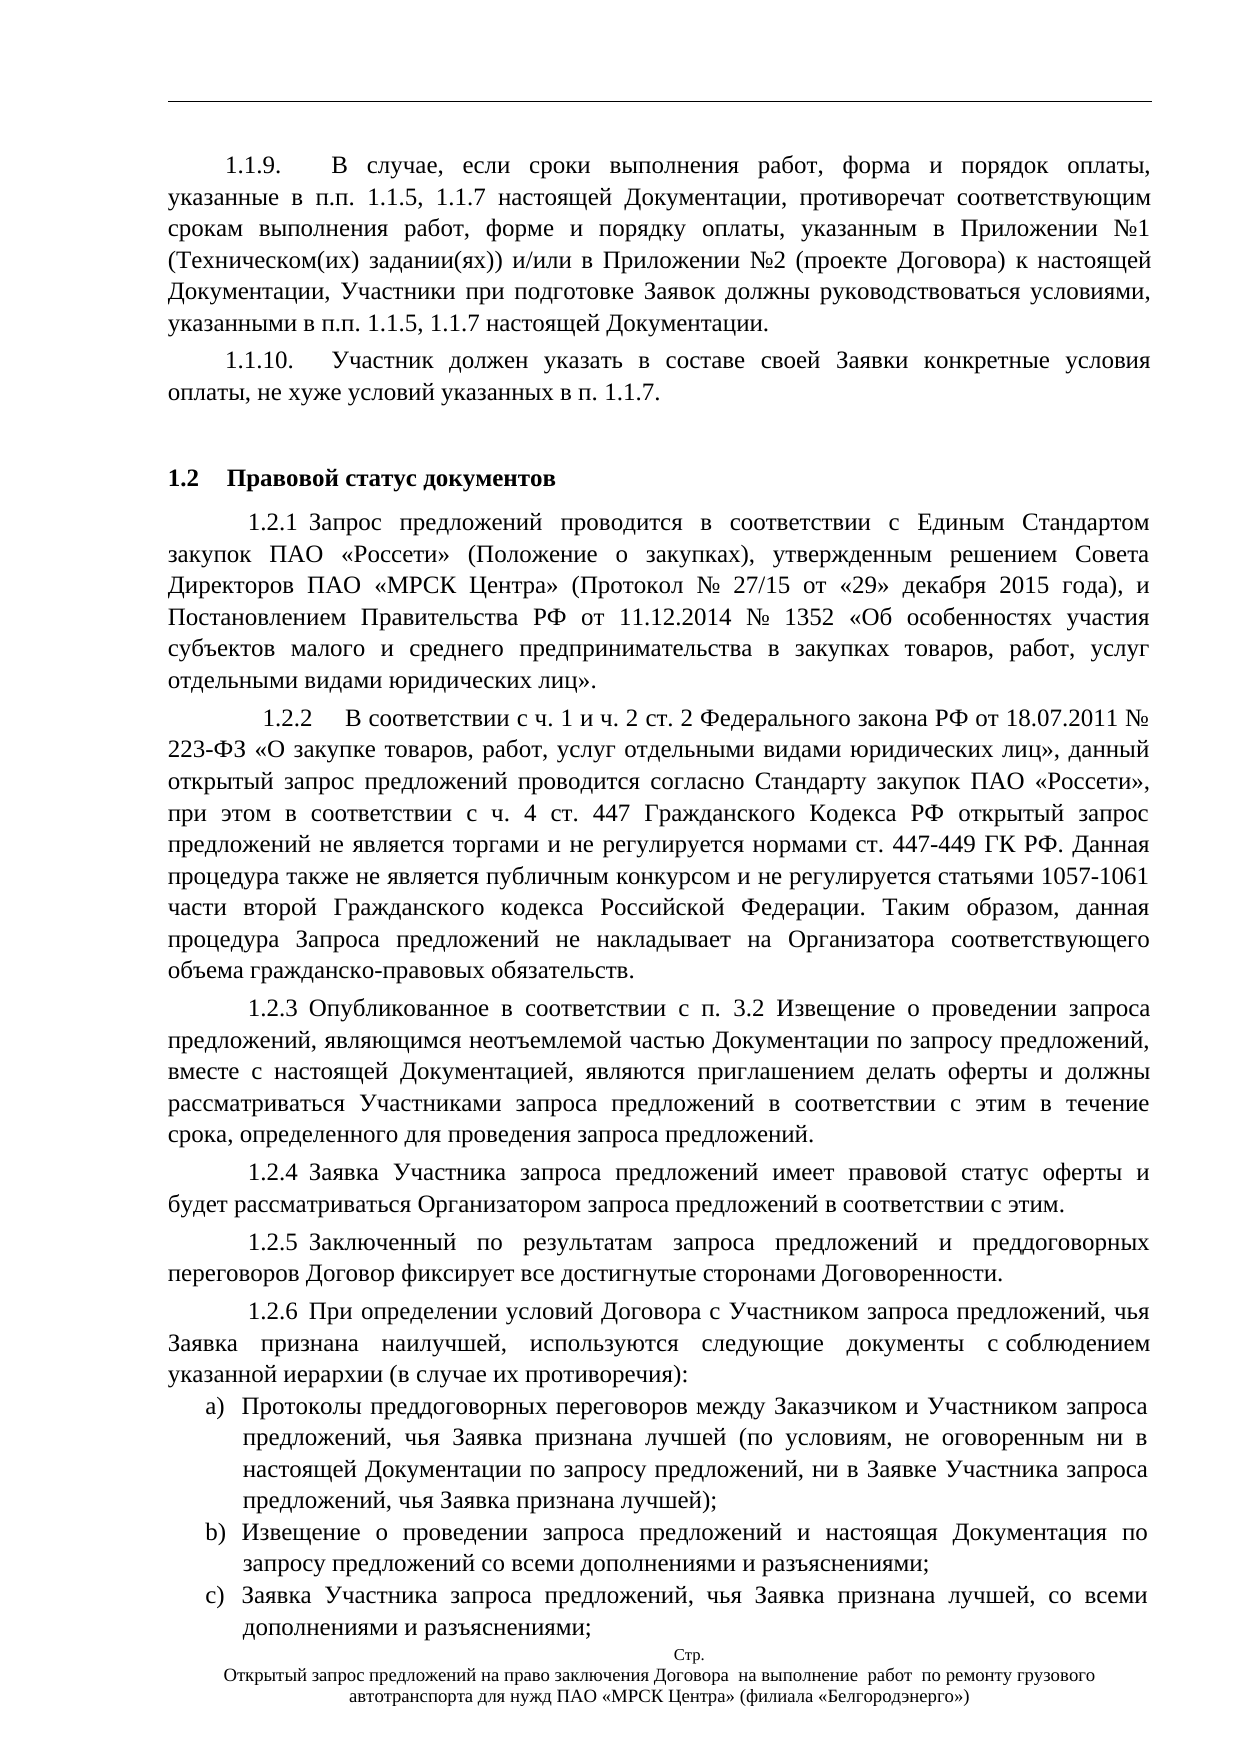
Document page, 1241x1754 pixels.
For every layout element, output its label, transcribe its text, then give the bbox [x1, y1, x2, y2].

subtitle Правовой статус документов [168, 463, 1152, 492]
list При определении условий Договора с Участником запроса предложений, чья Заявка признана наилучшей, используются следующие документы с соблюдением указанной иерархии (в случае их противоречия): [168, 1296, 1150, 1388]
list В соответствии с ч. 1 и ч. 2 ст. 2 Федерального закона РФ от 18.07.2011 № 223-ФЗ «О закупке товаров, работ, услуг отдельными видами юридических лиц», данный открытый запрос предложений проводится согласно Стандарту закупок ПАО «Россети», при этом в соответствии с ч. 4 ст. 447 Гражданского Кодекса РФ открытый запрос предложений не является торгами и не регулируется нормами ст. 447-449 ГК РФ. Данная процедура также не является публичным конкурсом и не регулируется статьями 1057-1061 части второй Гражданского кодекса Российской Федерации. Таким образом, данная процедура Запроса предложений не накладывает на Организатора соответствующего объема гражданско-правовых обязательств. [168, 703, 1150, 984]
list Заявка Участника запроса предложений, чья Заявка признана лучшей, со всеми дополнениями и разъяснениями; [205, 1580, 1148, 1640]
list Протоколы преддоговорных переговоров между Заказчиком и Участником запроса предложений, чья Заявка признана лучшей (по условиям, не оговоренным ни в настоящей Документации по запросу предложений, ни в Заявке Участника запроса предложений, чья Заявка признана лучшей); [205, 1391, 1149, 1514]
list Запрос предложений проводится в соответствии с Единым Стандартом закупок ПАО «Россети» (Положение о закупках), утвержденным решением Совета Директоров ПАО «МРСК Центра» (Протокол № 27/15 от «29» декабря 2015 года), и Постановлением Правительства РФ от 11.12.2014 № 1352 «Об особенностях участия субъектов малого и среднего предпринимательства в закупках товаров, работ, услуг отдельными видами юридических лиц». [168, 507, 1150, 694]
list Заключенный по результатам запроса предложений и преддоговорных переговоров Договор фиксирует все достигнутые сторонами Договоренности. [168, 1227, 1150, 1287]
list Участник должен указать в составе своей Заявки конкретные условия оплаты, не хуже условий указанных в п. 1.1.7. [168, 346, 1152, 406]
list Извещение о проведении запроса предложений и настоящая Документация по запросу предложений со всеми дополнениями и разъяснениями; [205, 1517, 1148, 1577]
list Заявка Участника запроса предложений имеет правовой статус оферты и будет рассматриваться Организатором запроса предложений в соответствии с этим. [168, 1157, 1150, 1218]
